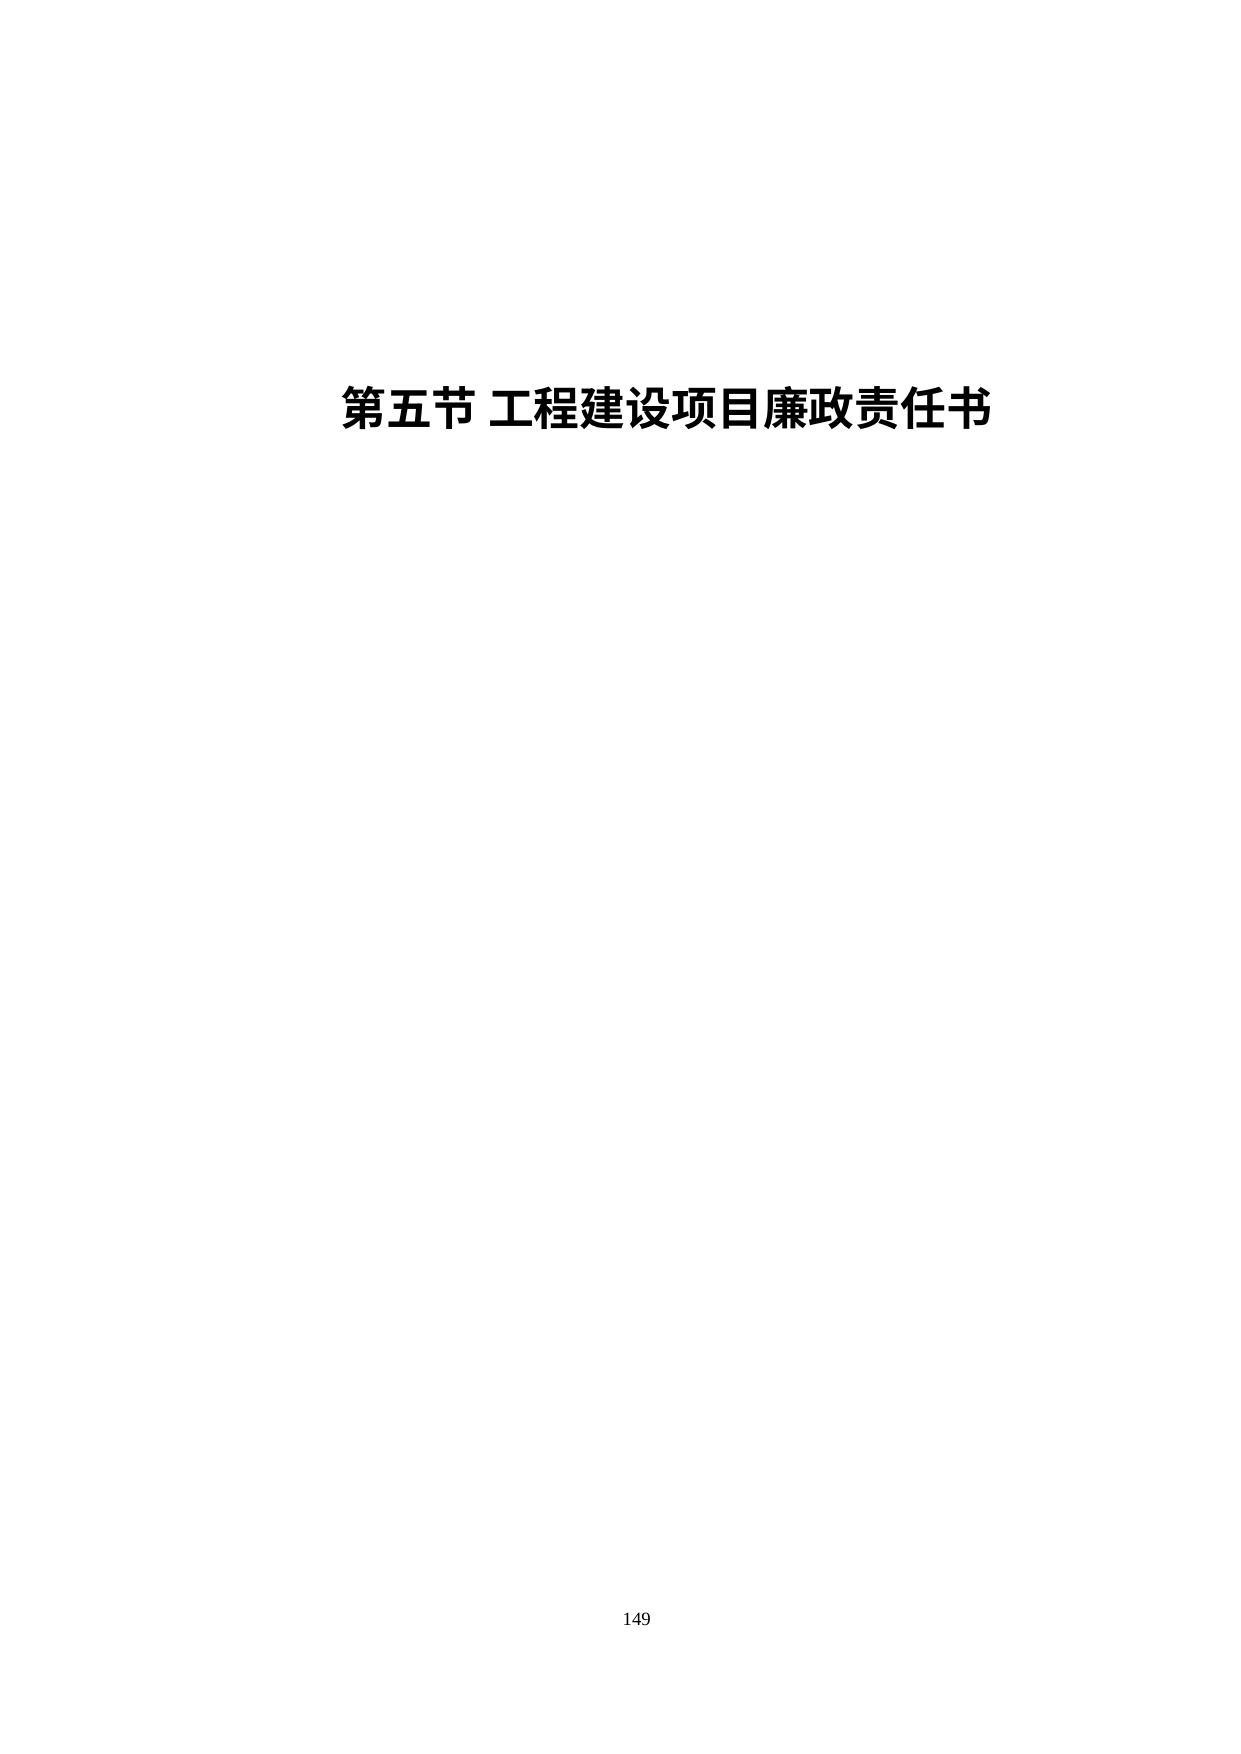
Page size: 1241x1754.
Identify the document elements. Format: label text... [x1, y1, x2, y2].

text 第五节 工程建设项目廉政责任书 [247, 357, 1085, 454]
